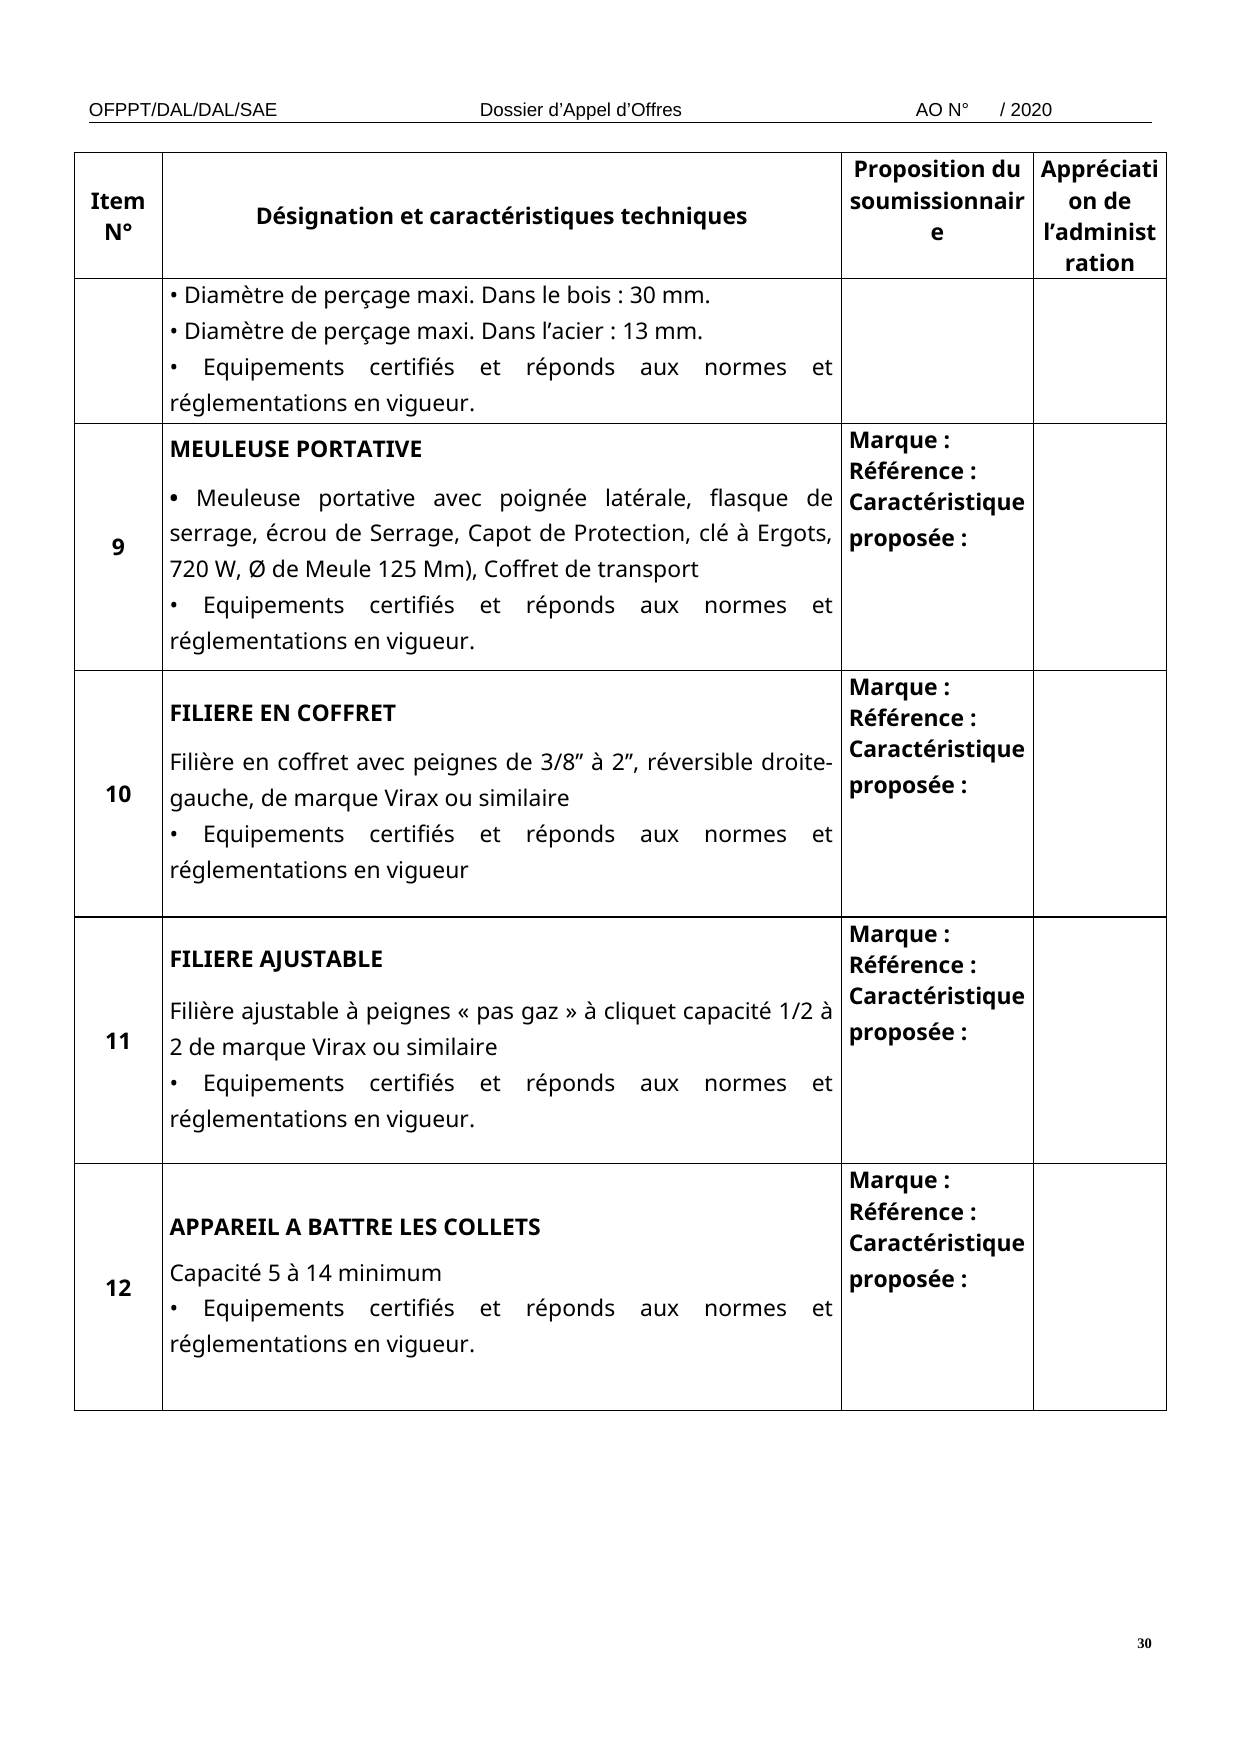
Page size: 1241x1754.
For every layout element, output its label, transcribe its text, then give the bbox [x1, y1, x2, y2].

table_cell Marque : Référence : Caractéristique proposée : [842, 424, 1033, 669]
table_cell [1034, 279, 1166, 423]
table_cell 10 [75, 671, 162, 916]
table_cell [1034, 424, 1166, 669]
table_header Appréciation de l’administration [1034, 153, 1166, 278]
table_cell FILIERE AJUSTABLE Filière ajustable à peignes « pas gaz » à cliquet capacité 1/2 à 2 de marque Virax ou similaire • Equipements certifiés et réponds aux normes et réglementations en vigueur. [163, 918, 841, 1163]
table_cell 12 [75, 1164, 162, 1410]
table_cell [1034, 671, 1166, 916]
table_header Proposition du soumissionnaire [842, 153, 1033, 278]
table_cell Marque : Référence : Caractéristique proposée : [842, 918, 1033, 1163]
table_cell Marque : Référence : Caractéristique proposée : [842, 671, 1033, 916]
table_header Désignation et caractéristiques techniques [163, 153, 841, 278]
table_cell [1034, 918, 1166, 1163]
table_cell FILIERE EN COFFRET Filière en coffret avec peignes de 3/8’’ à 2’’, réversible droite-gauche, de marque Virax ou similaire • Equipements certifiés et réponds aux normes et réglementations en vigueur [163, 671, 841, 916]
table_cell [842, 279, 1033, 423]
table_cell [1034, 1164, 1166, 1410]
table_cell 11 [75, 918, 162, 1163]
table_cell 9 [75, 424, 162, 669]
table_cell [842, 1164, 1033, 1410]
table_cell 8 [75, 279, 162, 423]
table_cell MEULEUSE PORTATIVE • Meuleuse portative avec poignée latérale, flasque de serrage, écrou de Serrage, Capot de Protection, clé à Ergots, 720 W, Ø de Meule 125 Mm), Coffret de transport • Equipements certifiés et réponds aux normes et réglementations en vigueur. [163, 424, 841, 669]
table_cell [163, 279, 841, 423]
table_header Item N° [75, 153, 162, 278]
table_cell APPAREIL A BATTRE LES COLLETS Capacité 5 à 14 minimum • Equipements certifiés et réponds aux normes et réglementations en vigueur. [163, 1164, 841, 1410]
